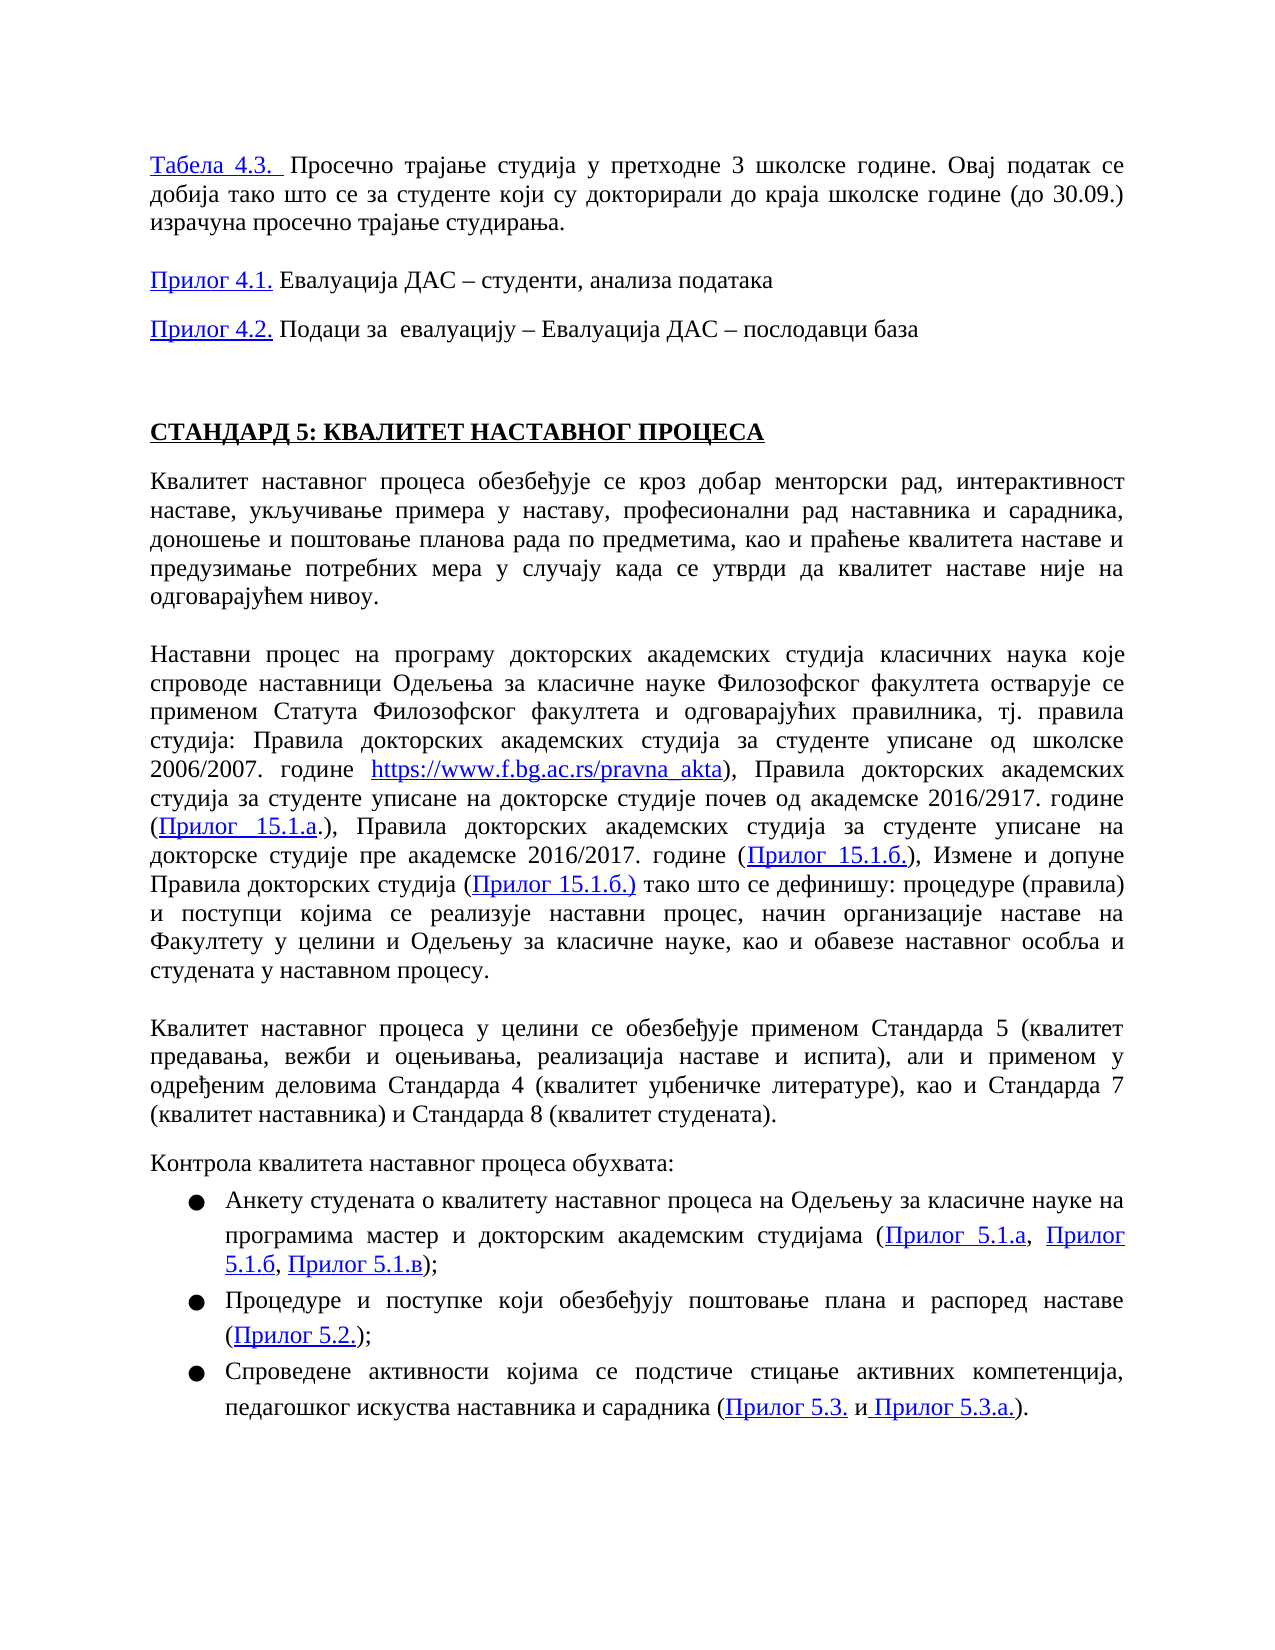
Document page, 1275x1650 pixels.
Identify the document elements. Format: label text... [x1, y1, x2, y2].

text Прилог 4.1. Евалуација ДАС – студенти, анализа података [150, 265, 1125, 294]
text Прилог 4.2. Подаци за евалуацију – Евалуација ДАС – послодавци база [150, 314, 1125, 343]
text Контрола квалитета наставног процеса обухвата: [150, 1148, 1125, 1177]
list Спроведене активности којима се подстиче стицање активних компетенција, педагошког искуства наставника и сарадника (Прилог 5.3. и Прилог 5.3.а.). [187, 1349, 1125, 1420]
text Наставни процес на програму докторских академских студија класичних наука које спроводе наставници Одељења за класичне науке Филозофског факултета остварује се применом Статутa Филозофског факултета и одговарајућих правилника, тј. правила студија: Правила докторских академских студија за студенте уписане од школске 2006/2007. године https://www.f.bg.ac.rs/pravna_akta), Правила докторских академских студија за студенте уписане на докторске студије почев од академске 2016/2917. године (Прилог 15.1.а.), Правила докторских академских студија за студенте уписане на докторске студије пре академске 2016/2017. године (Прилог 15.1.б.), Измене и допуне Правила докторских студија (Прилог 15.1.б.) тако што се дефинишу: процедуре (правила) и поступци којима се реализује наставни процес, начин организације наставе на Факултету у целини и Одељењу за класичне науке, као и обавезе наставног особља и студената у наставном процесу. [150, 867, 1125, 984]
text Квалитет наставног процеса обезбеђује се кроз добар менторски рад, интерактивност наставе, укључивање примера у наставу, професионални рад наставника и сарадника, доношење и поштовање планова рада по предметима, као и праћење квалитета наставе и предузимање потребних мера у случају када се утврди да квалитет наставе није на одговарајућем нивоу. [150, 466, 1125, 610]
text Табела 4.3. Просечно трајање студија у претходне 3 школске године. Овај податак се добија тако што се за студенте који су докторирали до краја школске године (до 30.09.) израчуна просечно трајање студирања. [150, 150, 1125, 236]
list Анкету студената о квалитету наставног процеса на Одељењу за класичне науке на програмима мастер и докторским академским студијама (Прилог 5.1.a, Прилог 5.1.б, Прилог 5.1.в); [187, 1177, 1125, 1277]
text Квалитет наставног процеса у целини се обезбеђује применом Стандарда 5 (квалитет предавања, вежби и оцењивања, реализација наставе и испита), али и применом у одређеним деловима Стандарда 4 (квалитет уџбеничке литературе), као и Стандарда 7 (квалитет наставника) и Стандарда 8 (квалитет студената). [150, 1013, 1125, 1128]
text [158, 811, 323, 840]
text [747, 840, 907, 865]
list Процедуре и поступке који обезбеђују поштовање плана и распоред наставе (Прилог 5.2.); [187, 1277, 1125, 1349]
text Наставни процес на програму докторских академских студија класичних наука које спроводе наставници Одељења за класичне науке Филозофског факултета остварује се применом Статутa Филозофског факултета и одговарајућих правилника, тј. правила студија: Правила докторских академских студија за студенте уписане од школске 2006/2007. године https://www.f.bg.ac.rs/pravna_akta), Правила докторских академских студија за студенте уписане на докторске студије почев од академске 2016/2917. године (Прилог 15.1.а.), Правила докторских академских студија за студенте уписане на докторске студије пре академске 2016/2017. године (Прилог 15.1.б.), Измене и допуне Правила докторских студија (Прилог 15.1.б.) тако што се дефинишу: процедуре (правила) и поступци којима се реализује наставни процес, начин организације наставе на Факултету у целини и Одељењу за класичне науке, као и обавезе наставног особља и студената у наставном процесу. [150, 639, 1125, 783]
text СТАНДАРД 5: КВАЛИТЕТ НАСТАВНОГ ПРОЦЕСА [150, 417, 1125, 446]
